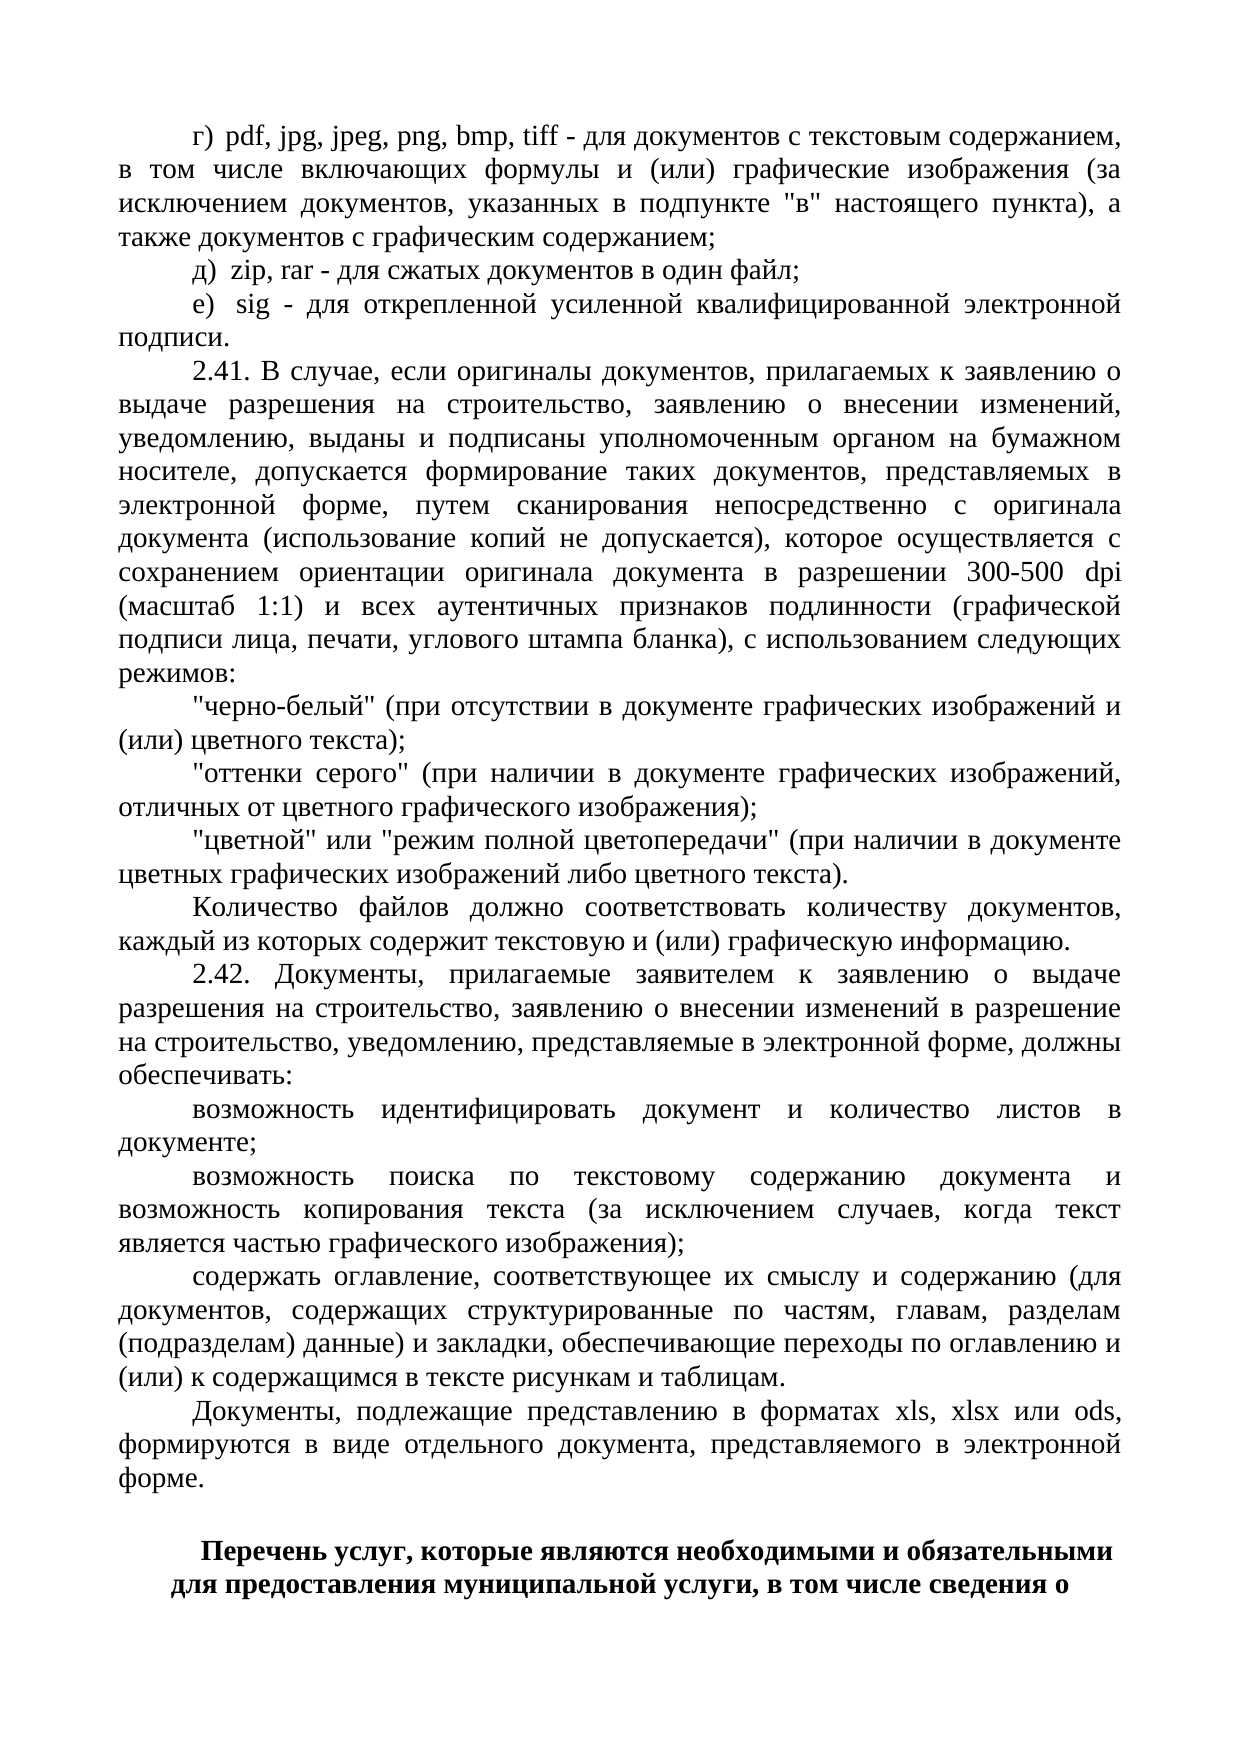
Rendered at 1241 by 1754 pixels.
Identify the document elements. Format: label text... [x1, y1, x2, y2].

text "цветной" или "режим полной цветопередачи" (при наличии в документе цветных графических изображений либо цветного текста). [118, 822, 1122, 889]
text 2.41. В случае, если оригиналы документов, прилагаемых к заявлению о выдаче разрешения на строительство, заявлению о внесении изменений, уведомлению, выданы и подписаны уполномоченным органом на бумажном носителе, допускается формирование таких документов, представляемых в электронной форме, путем сканирования непосредственно с оригинала документа (использование копий не допускается), которое осуществляется с сохранением ориентации оригинала документа в разрешении 300-500 dpi (масштаб 1:1) и всех аутентичных признаков подлинности (графической подписи лица, печати, углового штампа бланка), с использованием следующих режимов: [118, 353, 1122, 688]
text "черно-белый" (при отсутствии в документе графических изображений и (или) цветного текста); [118, 688, 1122, 755]
text е) sig - для открепленной усиленной квалифицированной электронной подписи. [118, 286, 1122, 353]
text Количество файлов должно соответствовать количеству документов, каждый из которых содержит текстовую и (или) графическую информацию. [118, 889, 1122, 957]
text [118, 1533, 1122, 1600]
text возможность идентифицировать документ и количество листов в документе; [118, 1091, 1122, 1158]
text "оттенки серого" (при наличии в документе графических изображений, отличных от цветного графического изображения); [118, 755, 1122, 822]
text Документы, подлежащие представлению в форматах xls, xlsx или ods, формируются в виде отдельного документа, представляемого в электронной форме. [118, 1393, 1122, 1493]
text содержать оглавление, соответствующее их смыслу и содержанию (для документов, содержащих структурированные по частям, главам, разделам (подразделам) данные) и закладки, обеспечивающие переходы по оглавлению и (или) к содержащимся в тексте рисункам и таблицам. [118, 1258, 1122, 1393]
text возможность поиска по текстовому содержанию документа и возможность копирования текста (за исключением случаев, когда текст является частью графического изображения); [118, 1158, 1122, 1258]
text г) pdf, jpg, jpeg, png, bmp, tiff - для документов с текстовым содержанием, в том числе включающих формулы и (или) графические изображения (за исключением документов, указанных в подпункте "в" настоящего пункта), а также документов с графическим содержанием; [118, 118, 1122, 252]
text д) zip, rar - для сжатых документов в один файл; [118, 252, 1122, 286]
text 2.42. Документы, прилагаемые заявителем к заявлению о выдаче разрешения на строительство, заявлению о внесении изменений в разрешение на строительство, уведомлению, представляемые в электронной форме, должны обеспечивать: [118, 957, 1122, 1091]
